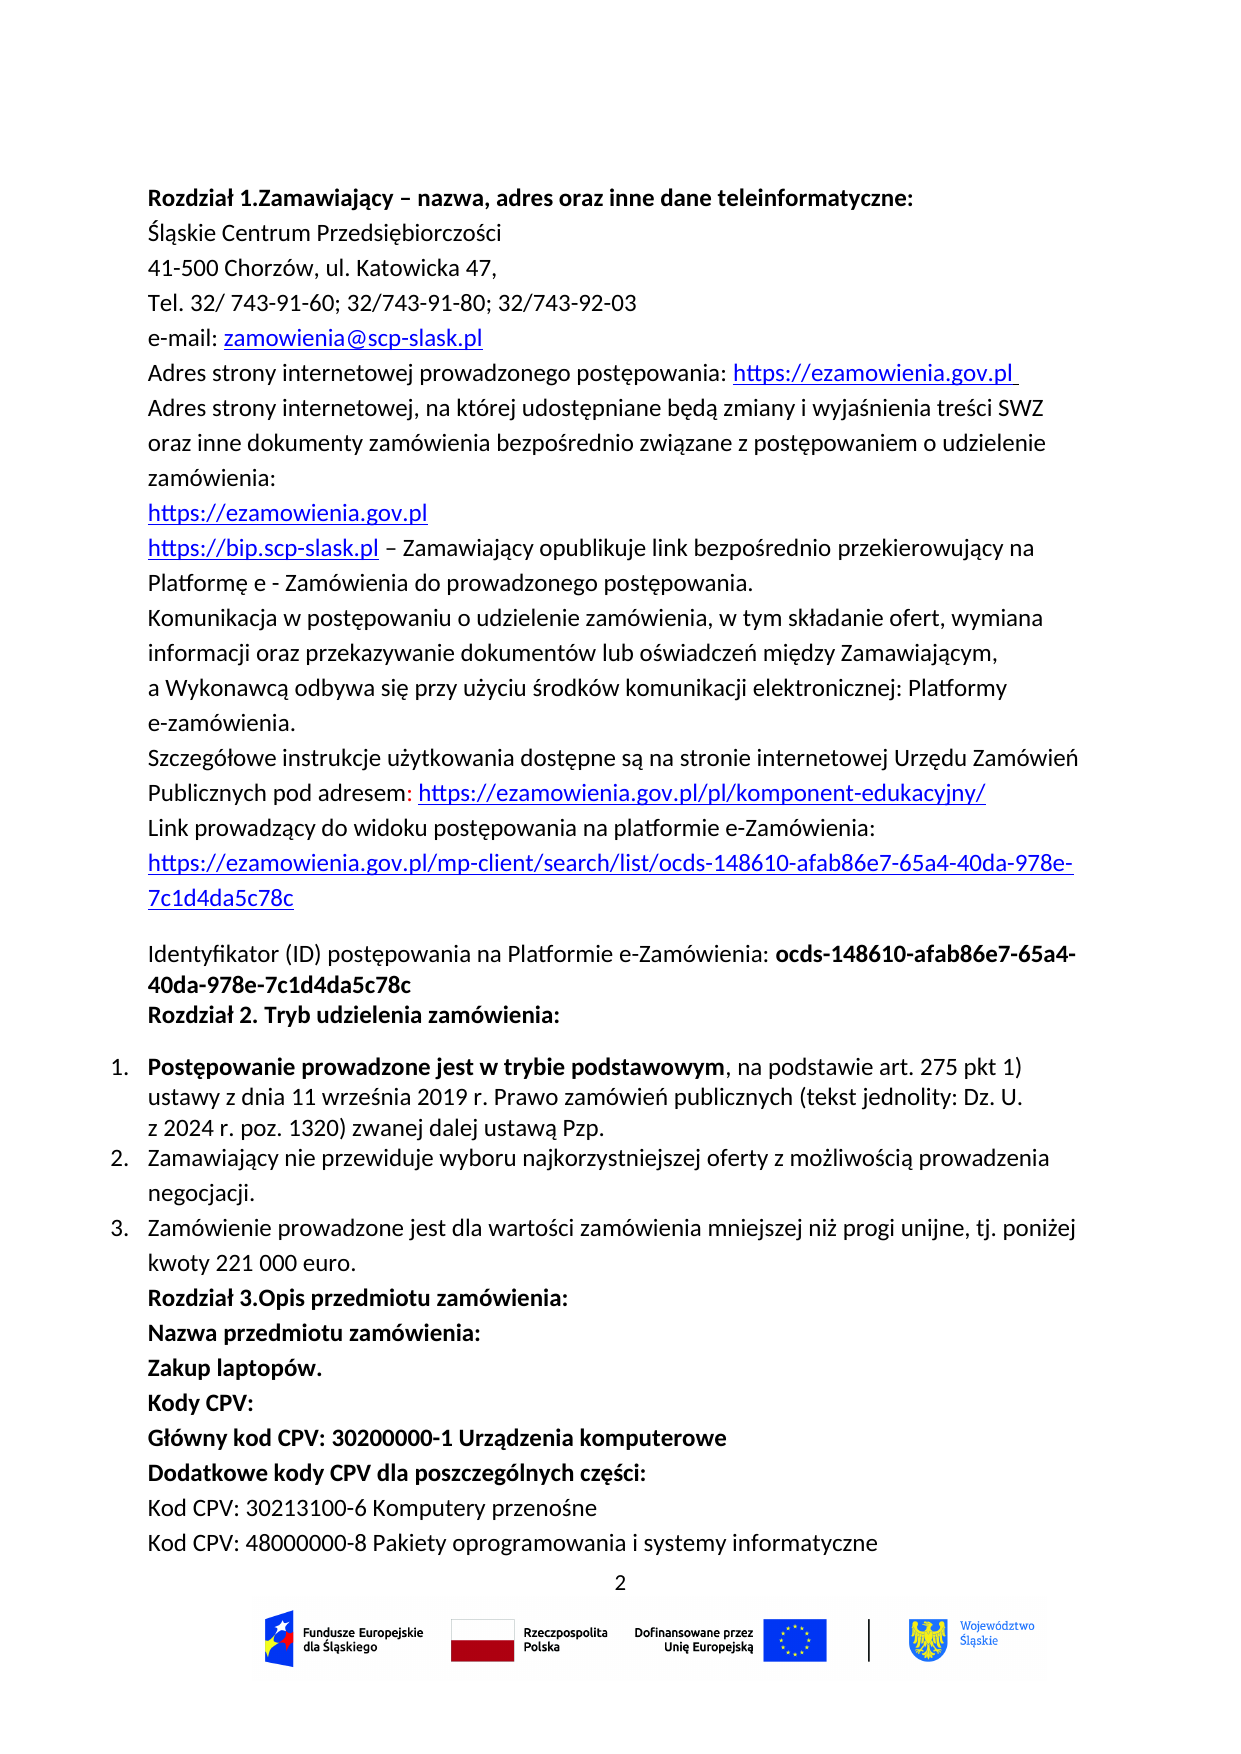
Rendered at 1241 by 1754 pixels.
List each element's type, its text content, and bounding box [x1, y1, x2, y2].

picture [252, 1596, 1048, 1681]
text Główny kod CPV: 30200000-1 Urządzenia komputerowe [148, 1422, 1093, 1453]
text Zakup laptopów. [148, 1352, 1093, 1383]
text Link prowadzący do widoku postępowania na platformie e-Zamówienia: https://ezamowienia.gov.pl/mp-client/search/list/ocds-148610-afab86e7-65a4-40da-978e-7c1d4da5c78c [148, 813, 1093, 913]
text Szczegółowe instrukcje użytkowania dostępne są na stronie internetowej Urzędu Zamówień Publicznych pod adresem: https://ezamowienia.gov.pl/pl/komponent-edukacyjny/ [148, 743, 1093, 808]
list Zamawiający nie przewiduje wyboru najkorzystniejszej oferty z możliwością prowadzenia negocjacji. [110, 1142, 1093, 1208]
text Identyfikator (ID) postępowania na Platformie e-Zamówienia: ocds-148610-afab86e7-65a4-40da-978e-7c1d4da5c78c Rozdział 2. Tryb udzielenia zamówienia: [148, 938, 1093, 1030]
text e-mail: zamowienia@scp-slask.pl [148, 323, 1093, 353]
text Nazwa przedmiotu zamówienia: [148, 1317, 1093, 1348]
text Komunikacja w postępowaniu o udzielenie zamówienia, w tym składanie ofert, wymiana informacji oraz przekazywanie dokumentów lub oświadczeń między Zamawiającym, a Wykonawcą odbywa się przy użyciu środków komunikacji elektronicznej: Platformy e-zamówienia. [148, 603, 1093, 738]
text Kod CPV: 30213100-6 Komputery przenośne [148, 1492, 1093, 1523]
text https://bip.scp-slask.pl – Zamawiający opublikuje link bezpośrednio przekierowujący na Platformę e - Zamówienia do prowadzonego postępowania. [148, 533, 1093, 598]
text https://ezamowienia.gov.pl [148, 498, 1093, 528]
text Kod CPV: 48000000-8 Pakiety oprogramowania i systemy informatyczne [148, 1527, 1093, 1558]
subtitle Rozdział 1.Zamawiający – nazwa, adres oraz inne dane teleinformatyczne: [148, 183, 1093, 213]
text Kody CPV: [148, 1387, 1093, 1418]
text Adres strony internetowej, na której udostępniane będą zmiany i wyjaśnienia treści SWZ oraz inne dokumenty zamówienia bezpośrednio związane z postępowaniem o udzielenie zamówienia: [148, 393, 1093, 493]
subtitle Rozdział 3.Opis przedmiotu zamówienia: [148, 1282, 1093, 1313]
list Postępowanie prowadzone jest w trybie podstawowym, na podstawie art. 275 pkt 1) ustawy z dnia 11 września 2019 r. Prawo zamówień publicznych (tekst jednolity: Dz. U. z 2024 r. poz. 1320) zwanej dalej ustawą Pzp. [110, 1051, 1093, 1142]
text Śląskie Centrum Przedsiębiorczości [148, 218, 1093, 248]
text Dodatkowe kody CPV dla poszczególnych części: [148, 1457, 1093, 1488]
text Tel. 32/ 743-91-60; 32/743-91-80; 32/743-92-03 [148, 288, 1093, 318]
text Adres strony internetowej prowadzonego postępowania: https://ezamowienia.gov.pl [148, 358, 1093, 388]
text 41-500 Chorzów, ul. Katowicka 47, [148, 253, 1093, 283]
list Zamówienie prowadzone jest dla wartości zamówienia mniejszej niż progi unijne, tj. poniżej kwoty 221 000 euro. [110, 1212, 1093, 1278]
